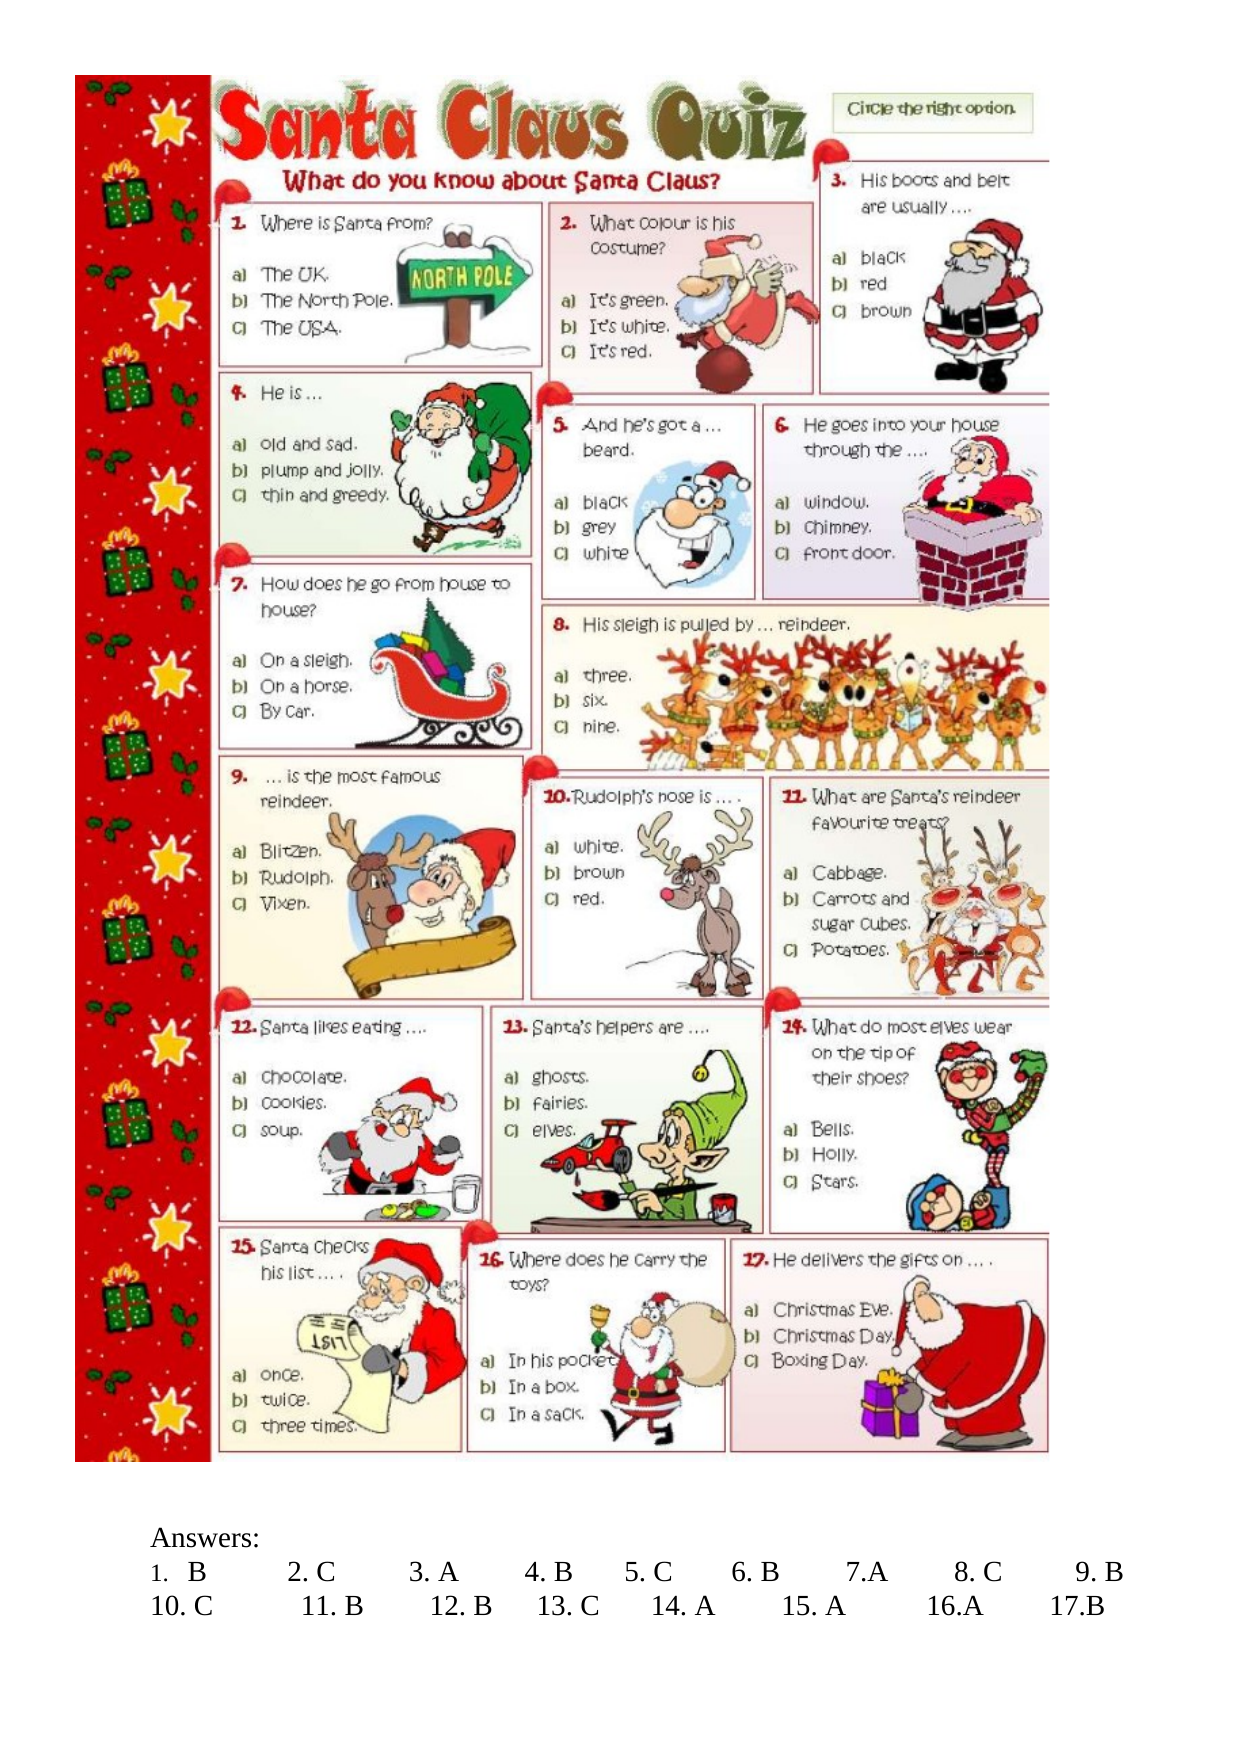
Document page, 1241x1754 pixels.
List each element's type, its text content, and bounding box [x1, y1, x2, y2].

text Answers: [150, 1521, 1165, 1554]
picture [75, 75, 1050, 1462]
text 10. C 11. B 12. B 13. C 14. A 15. A 16.A 17.B [150, 1588, 1165, 1649]
list B 2. C 3. A 4. B 5. C 6. B 7.A 8. C 9. B [150, 1554, 1165, 1588]
